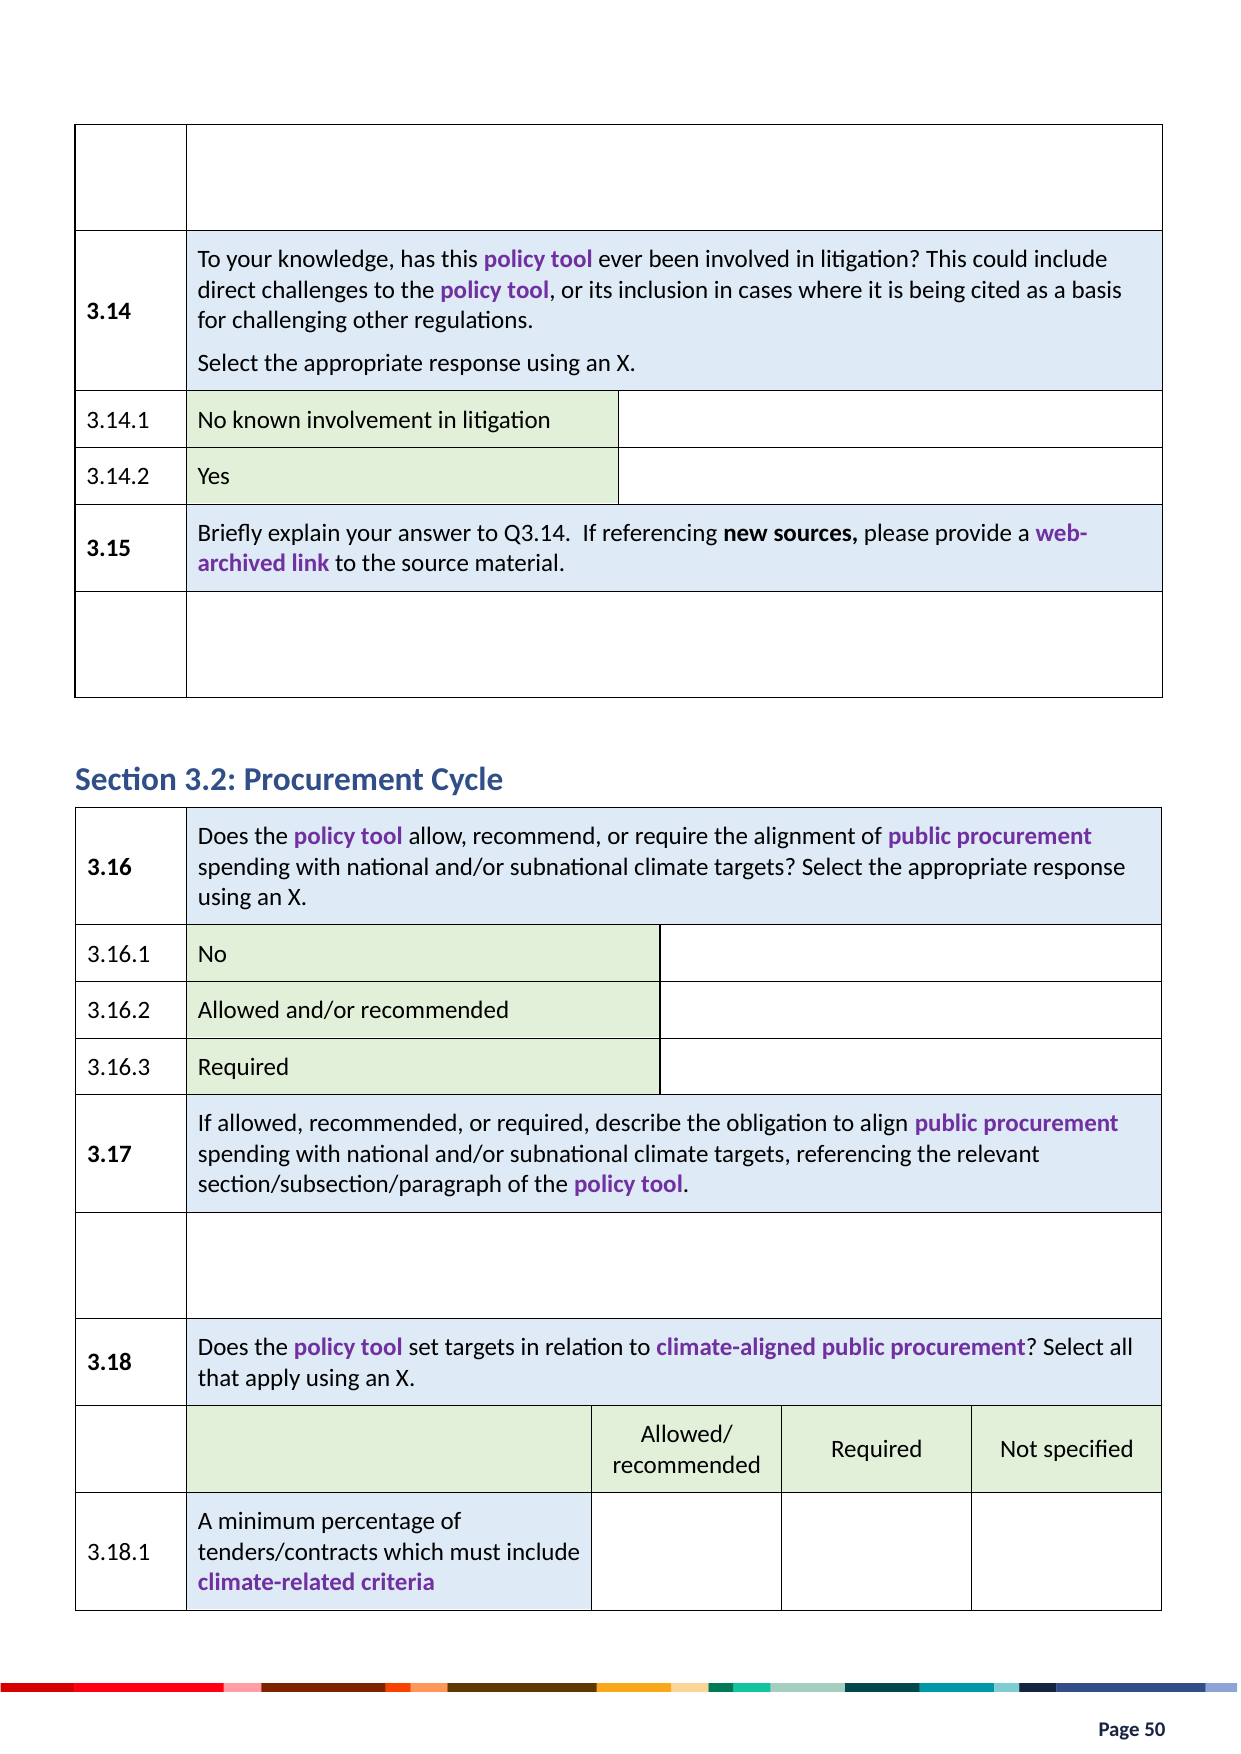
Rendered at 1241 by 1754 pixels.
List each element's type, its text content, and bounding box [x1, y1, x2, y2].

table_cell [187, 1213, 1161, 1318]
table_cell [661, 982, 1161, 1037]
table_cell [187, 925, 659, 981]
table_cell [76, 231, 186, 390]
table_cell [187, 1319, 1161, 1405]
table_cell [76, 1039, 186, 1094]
subtitle Section 3.2: Procurement Cycle [75, 758, 1165, 798]
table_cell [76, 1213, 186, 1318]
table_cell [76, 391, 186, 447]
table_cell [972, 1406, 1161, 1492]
picture [0, 1683, 1236, 1692]
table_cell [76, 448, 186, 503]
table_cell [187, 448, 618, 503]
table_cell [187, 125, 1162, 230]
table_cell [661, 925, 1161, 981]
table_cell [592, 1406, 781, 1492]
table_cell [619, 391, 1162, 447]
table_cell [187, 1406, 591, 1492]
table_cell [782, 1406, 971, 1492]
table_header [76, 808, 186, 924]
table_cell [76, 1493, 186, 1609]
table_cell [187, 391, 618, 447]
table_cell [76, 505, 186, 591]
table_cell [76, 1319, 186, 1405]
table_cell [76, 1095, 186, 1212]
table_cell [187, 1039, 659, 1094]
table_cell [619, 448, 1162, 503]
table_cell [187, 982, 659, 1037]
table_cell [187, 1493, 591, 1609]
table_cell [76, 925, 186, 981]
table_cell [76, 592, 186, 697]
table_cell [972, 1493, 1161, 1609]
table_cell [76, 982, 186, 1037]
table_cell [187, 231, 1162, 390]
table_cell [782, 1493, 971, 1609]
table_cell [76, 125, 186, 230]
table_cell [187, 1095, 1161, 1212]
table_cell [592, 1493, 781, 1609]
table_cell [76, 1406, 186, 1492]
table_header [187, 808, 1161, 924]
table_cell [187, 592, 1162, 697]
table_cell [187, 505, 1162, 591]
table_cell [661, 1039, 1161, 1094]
